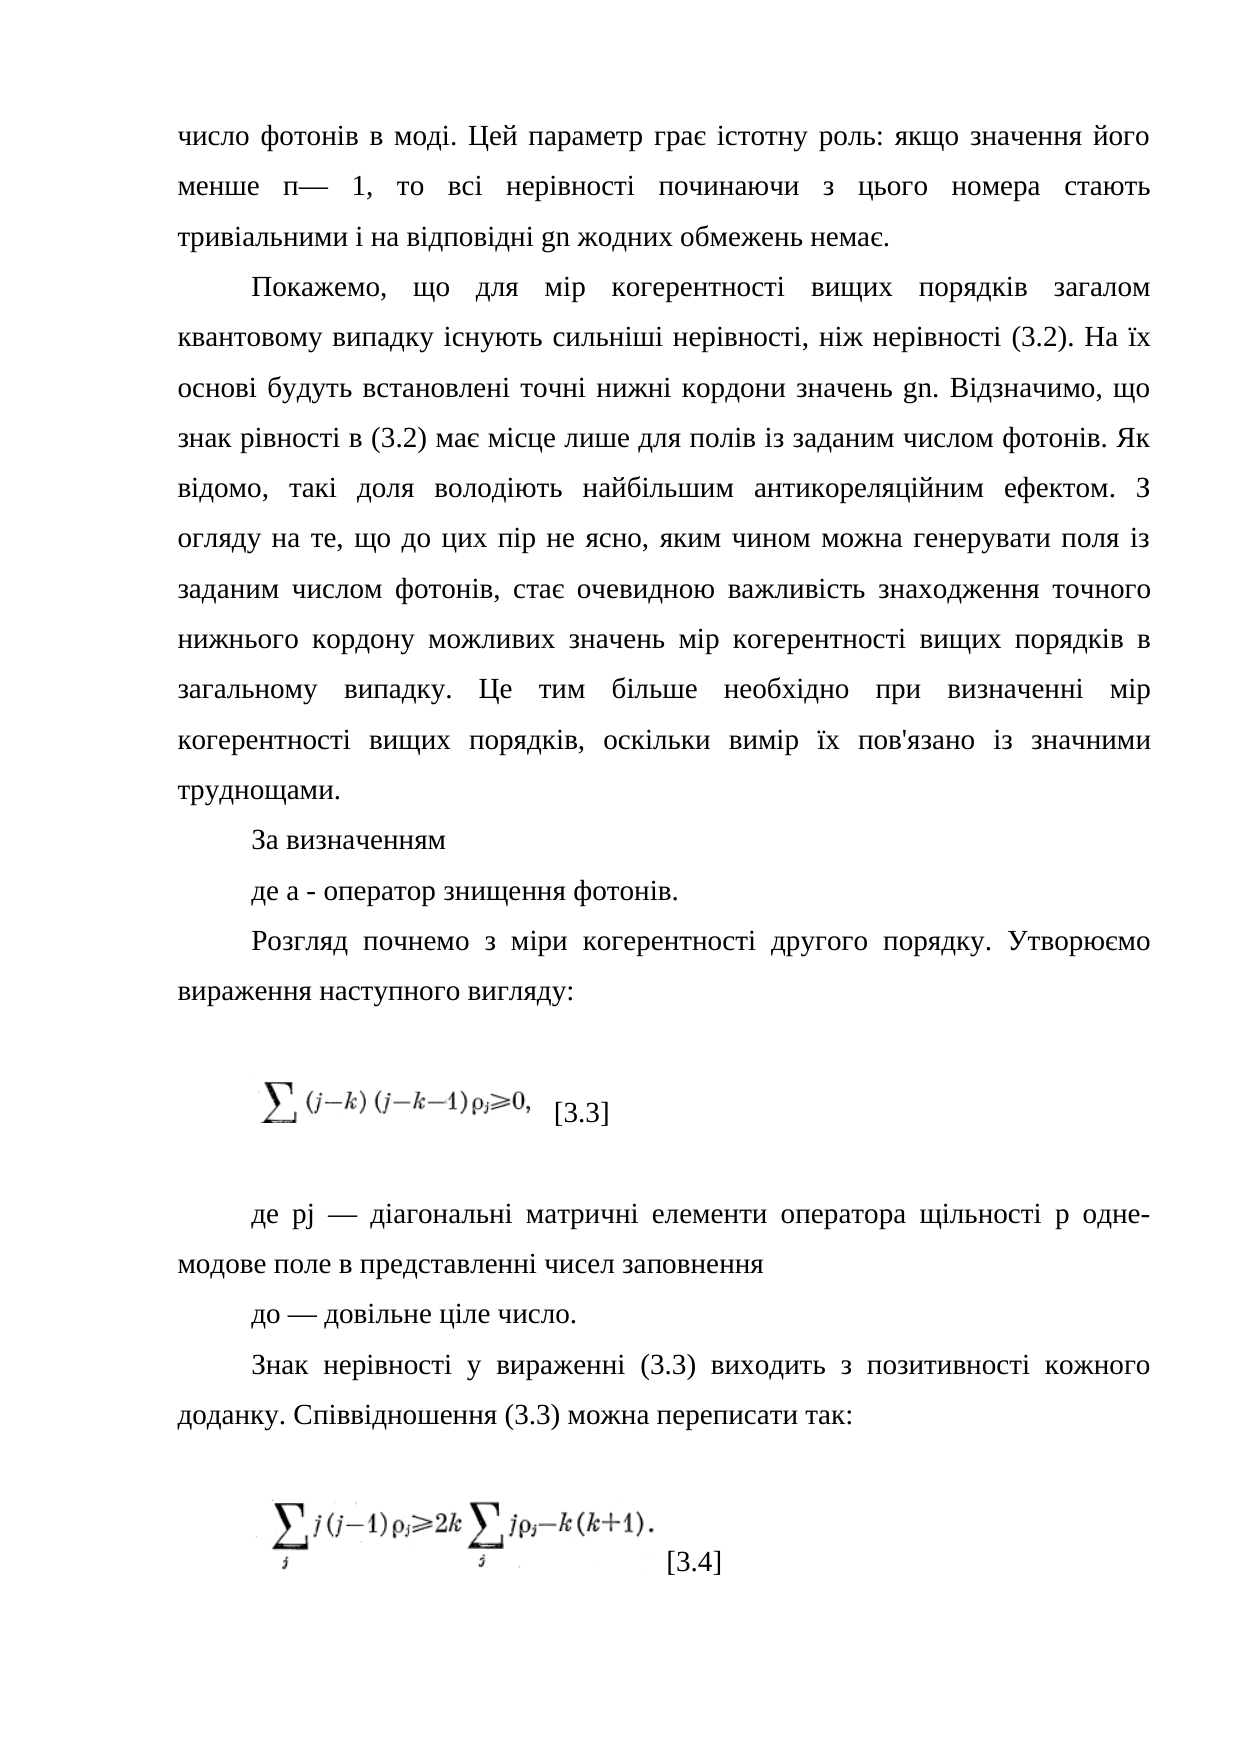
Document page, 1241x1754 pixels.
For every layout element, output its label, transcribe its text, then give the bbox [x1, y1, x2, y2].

text [3.4] [177, 1498, 1152, 1578]
text За визначенням [177, 822, 1152, 856]
text Знак нерівності у вираженні (3.3) виходить з позитивності кожного доданку. Співвідношення (3.3) можна переписати так: [177, 1347, 1152, 1431]
text Розгляд почнемо з міри когерентності другого порядку. Утворюємо вираження наступного вигляду: [177, 923, 1152, 1007]
text Покажемо, що для мір когерентності вищих порядків загалом квантовому випадку існують сильніші нерівності, ніж нерівності (3.2). На їх основі будуть встановлені точні нижні кордони значень gn. Відзначимо, що знак рівності в (3.2) має місце лише для полів із заданим числом фотонів. Як відомо, такі доля володіють найбільшим антикореляційним ефектом. З огляду на те, що до цих пір не ясно, яким чином можна генерувати поля із заданим числом фотонів, стає очевидною важливість знаходження точного нижнього кордону можливих значень мір когерентності вищих порядків в загальному випадку. Це тим більше необхідно при визначенні мір когерентності вищих порядків, оскільки вимір їх пов'язано із значними труднощами. [177, 269, 1152, 806]
text де а - оператор знищення фотонів. [177, 873, 1152, 906]
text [177, 118, 1152, 252]
text [3.3] [177, 1074, 1152, 1129]
text де pj — діагональні матричні елементи оператора щільності р одне-модове поле в представленні чисел заповнення [177, 1196, 1152, 1280]
text до — довільне ціле число. [177, 1297, 1152, 1330]
